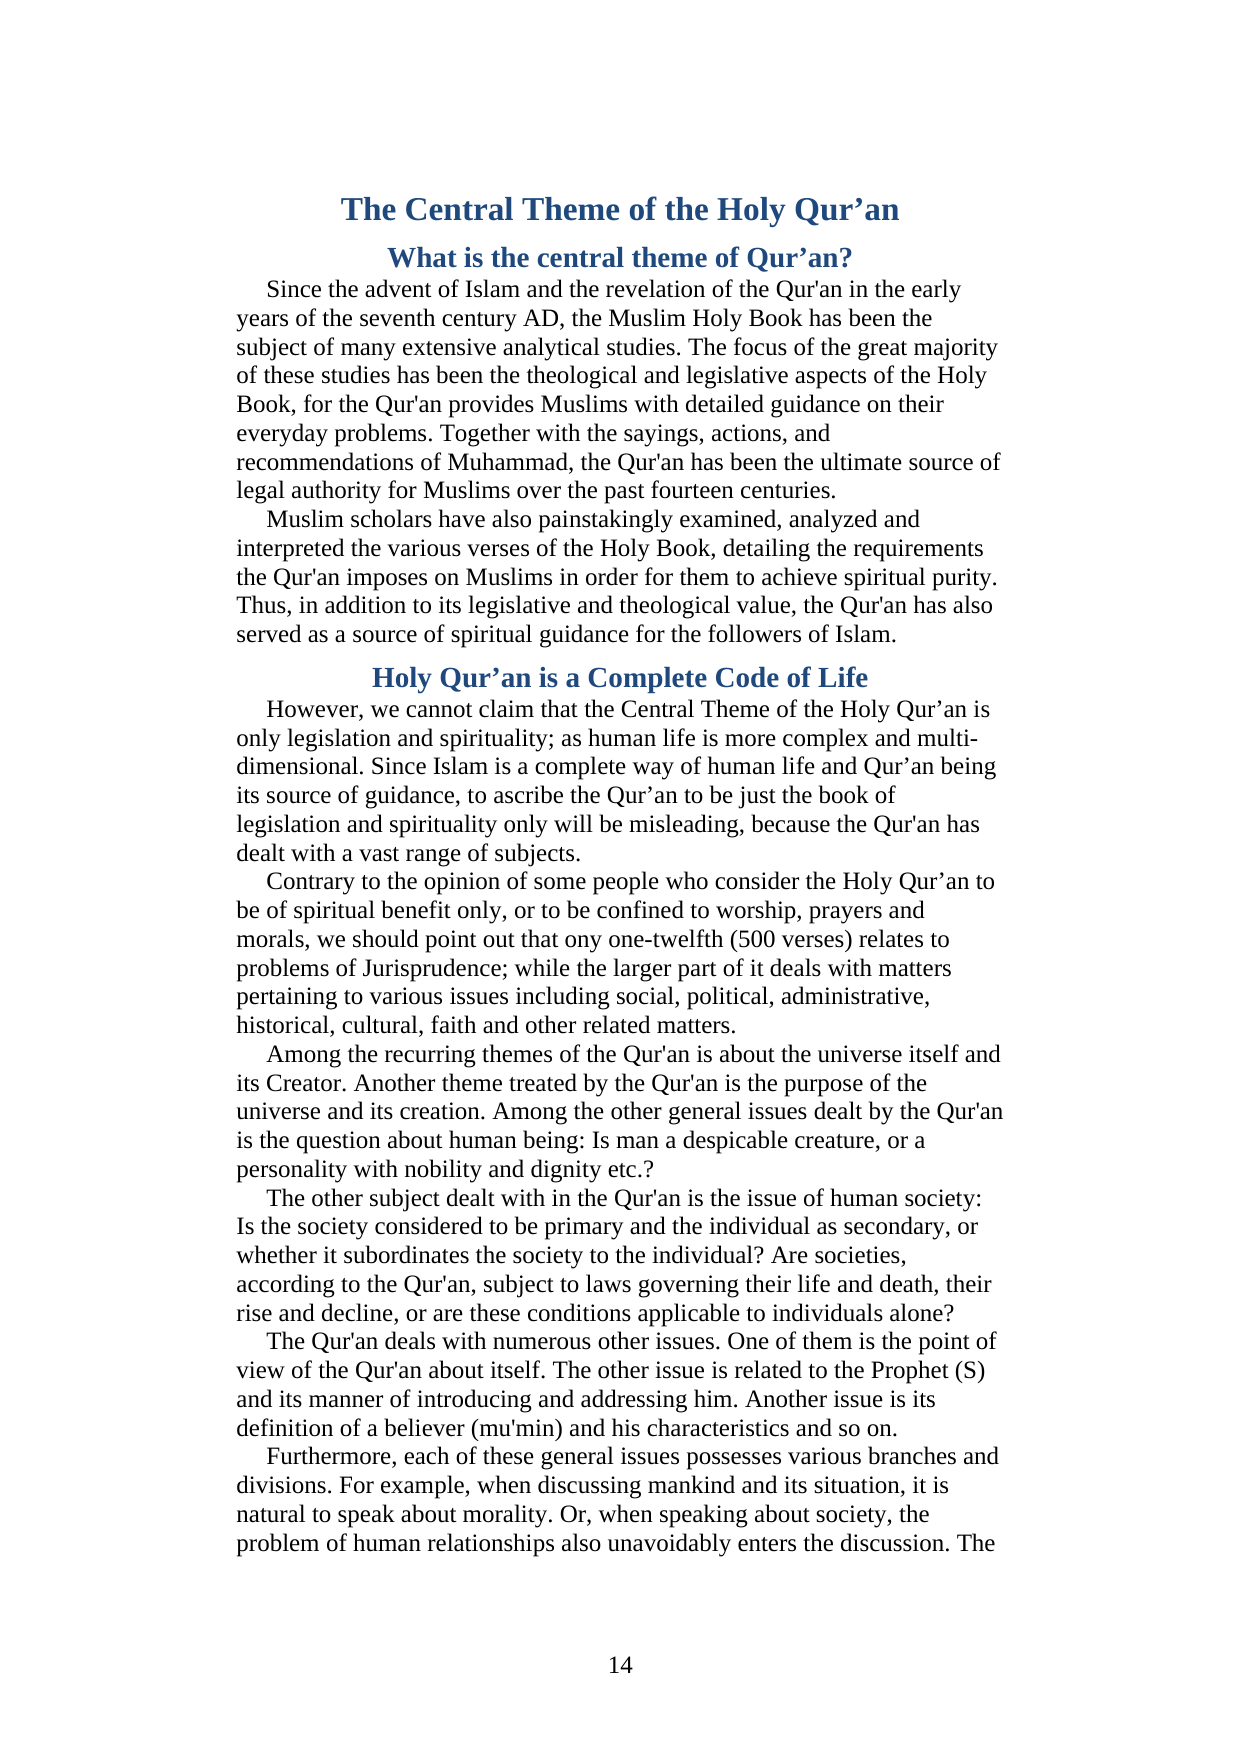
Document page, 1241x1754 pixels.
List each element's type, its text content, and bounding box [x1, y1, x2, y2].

text The Qur'an deals with numerous other issues. One of them is the point of view of the Qur'an about itself. The other issue is related to the Prophet (S) and its manner of introducing and addressing him. Another issue is its definition of a believer (mu'min) and his characteristics and so on. [236, 1326, 1004, 1441]
text However, we cannot claim that the Central Theme of the Holy Qur’an is only legislation and spirituality; as human life is more complex and multi-dimensional. Since Islam is a complete way of human life and Qur’an being its source of guidance, to ascribe the Qur’an to be just the book of legislation and spirituality only will be misleading, because the Qur'an has dealt with a vast range of subjects. [236, 694, 1004, 866]
text The other subject dealt with in the Qur'an is the issue of human society: Is the society considered to be primary and the individual as secondary, or whether it subordinates the society to the individual? Are societies, according to the Qur'an, subject to laws governing their life and death, their rise and decline, or are these conditions applicable to individuals alone? [236, 1183, 1004, 1326]
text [236, 1441, 1004, 1556]
text Among the recurring themes of the Qur'an is about the universe itself and its Creator. Another theme treated by the Qur'an is the purpose of the universe and its creation. Among the other general issues dealt by the Qur'an is the question about human being: Is man a despicable creature, or a personality with nobility and dignity etc.? [236, 1039, 1004, 1183]
subtitle What is the central theme of Qur’an? [236, 241, 1004, 274]
subtitle Holy Qur’an is a Complete Code of Life [236, 660, 1004, 694]
text Contrary to the opinion of some people who consider the Holy Qur’an to be of spiritual benefit only, or to be confined to worship, prayers and morals, we should point out that ony one-twelfth (500 verses) relates to problems of Jurisprudence; while the larger part of it deals with matters pertaining to various issues including social, political, administrative, historical, cultural, faith and other related matters. [236, 866, 1004, 1039]
text Since the advent of Islam and the revelation of the Qur'an in the early years of the seventh century AD, the Muslim Holy Book has been the subject of many extensive analytical studies. The focus of the great majority of these studies has been the theological and legislative aspects of the Holy Book, for the Qur'an provides Muslims with detailed guidance on their everyday problems. Together with the sayings, actions, and recommendations of Muhammad, the Qur'an has been the ultimate source of legal authority for Muslims over the past fourteen centuries. [236, 274, 1004, 504]
subtitle The Central Theme of the Holy Qur’an [236, 190, 1004, 228]
text Muslim scholars have also painstakingly examined, analyzed and interpreted the various verses of the Holy Book, detailing the requirements the Qur'an imposes on Muslims in order for them to achieve spiritual purity. Thus, in addition to its legislative and theological value, the Qur'an has also served as a source of spiritual guidance for the followers of Islam. [236, 504, 1004, 648]
